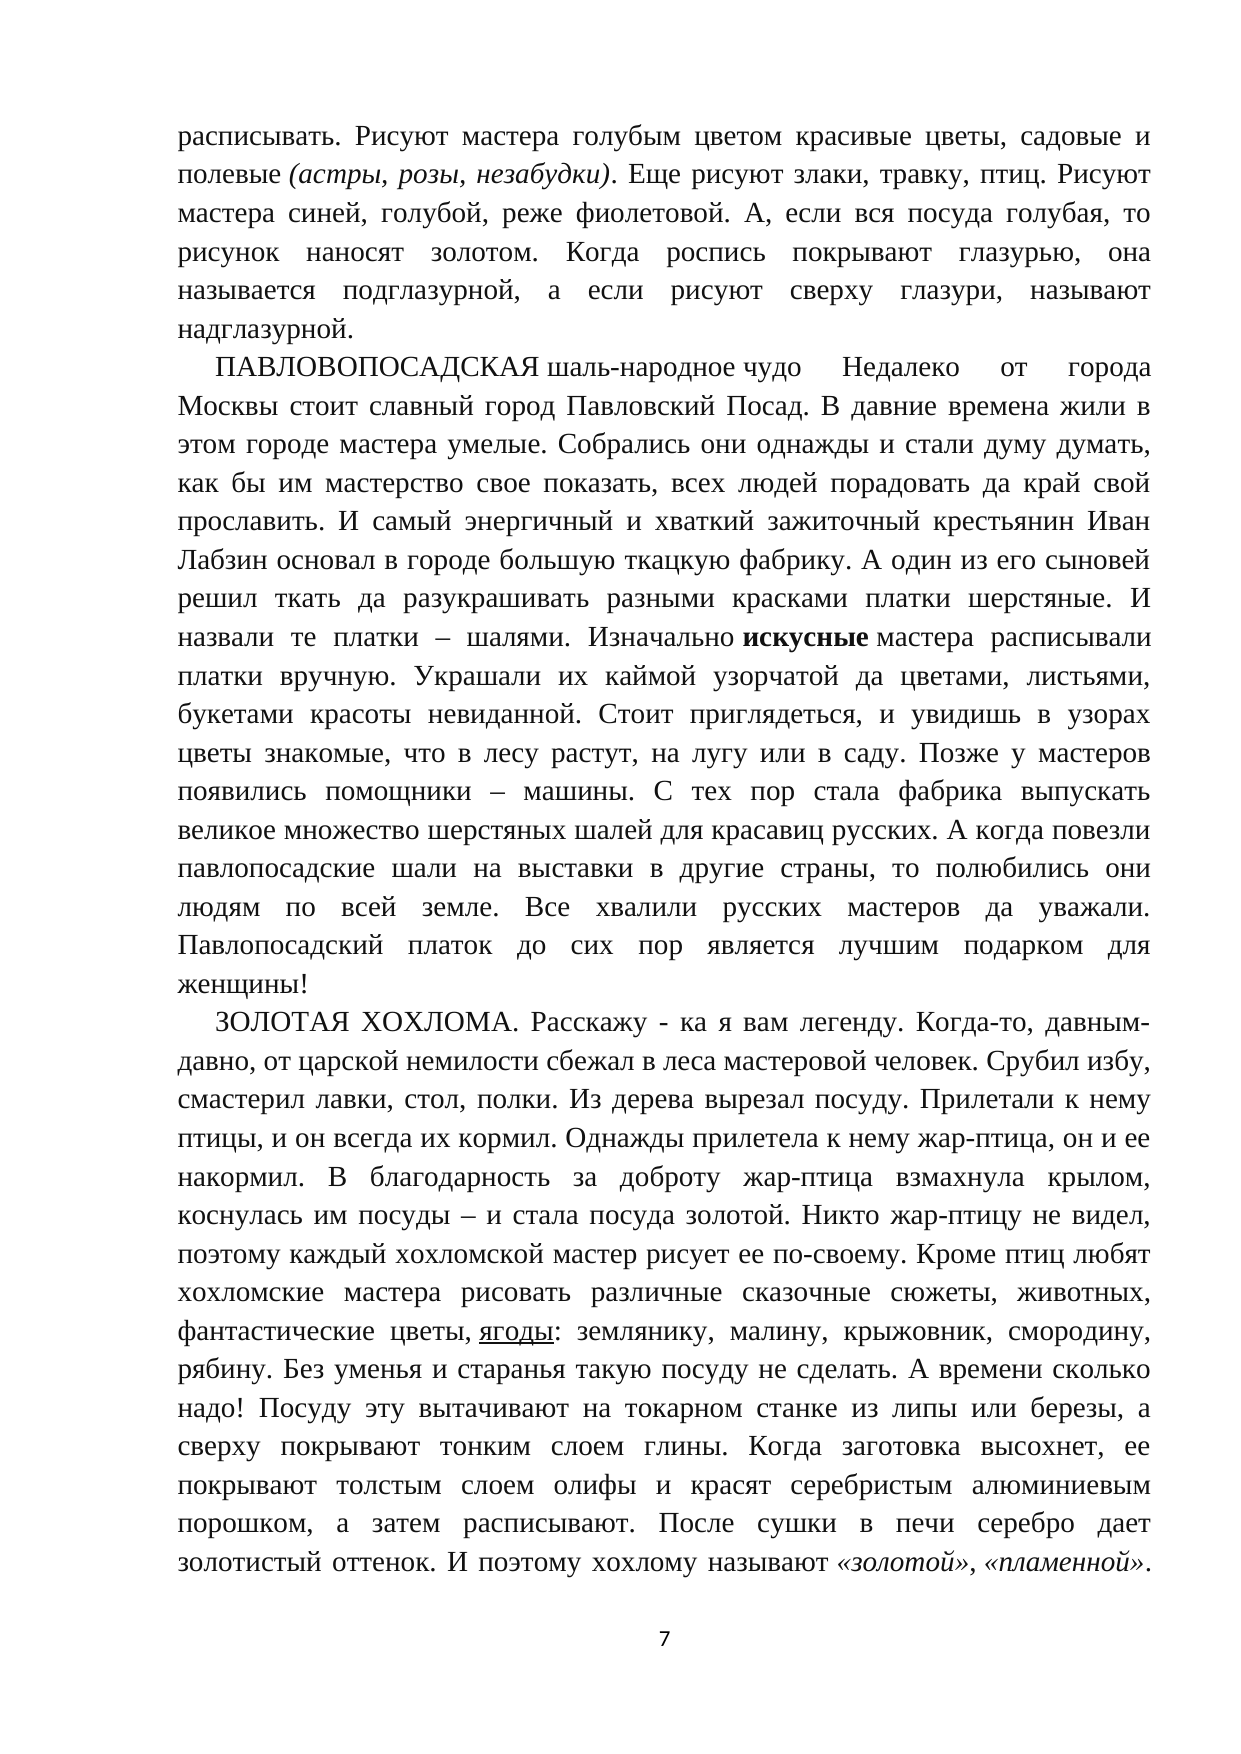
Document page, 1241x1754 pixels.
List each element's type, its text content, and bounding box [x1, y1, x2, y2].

text ПАВЛОВОПОСАДСКАЯ шаль-народное чудо Недалеко от города Москвы стоит славный город Павловский Посад. В давние времена жили в этом городе мастера умелые. Собрались они однажды и стали думу думать, как бы им мастерство свое показать, всех людей порадовать да край свой прославить. И самый энергичный и хваткий зажиточный крестьянин Иван Лабзин основал в городе большую ткацкую фабрику. А один из его сыновей решил ткать да разукрашивать разными красками платки шерстяные. И назвали те платки – шалями. Изначально искусные мастера расписывали платки вручную. Украшали их каймой узорчатой да цветами, листьями, букетами красоты невиданной. Стоит приглядеться, и увидишь в узорах цветы знакомые, что в лесу растут, на лугу или в саду. Позже у мастеров появились помощники – машины. С тех пор стала фабрика выпускать великое множество шерстяных шалей для красавиц русских. А когда повезли павлопосадские шали на выставки в другие страны, то полюбились они людям по всей земле. Все хвалили русских мастеров да уважали. Павлопосадский платок до сих пор является лучшим подарком для женщины! [177, 349, 1152, 999]
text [177, 118, 1152, 344]
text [177, 1004, 1152, 1578]
